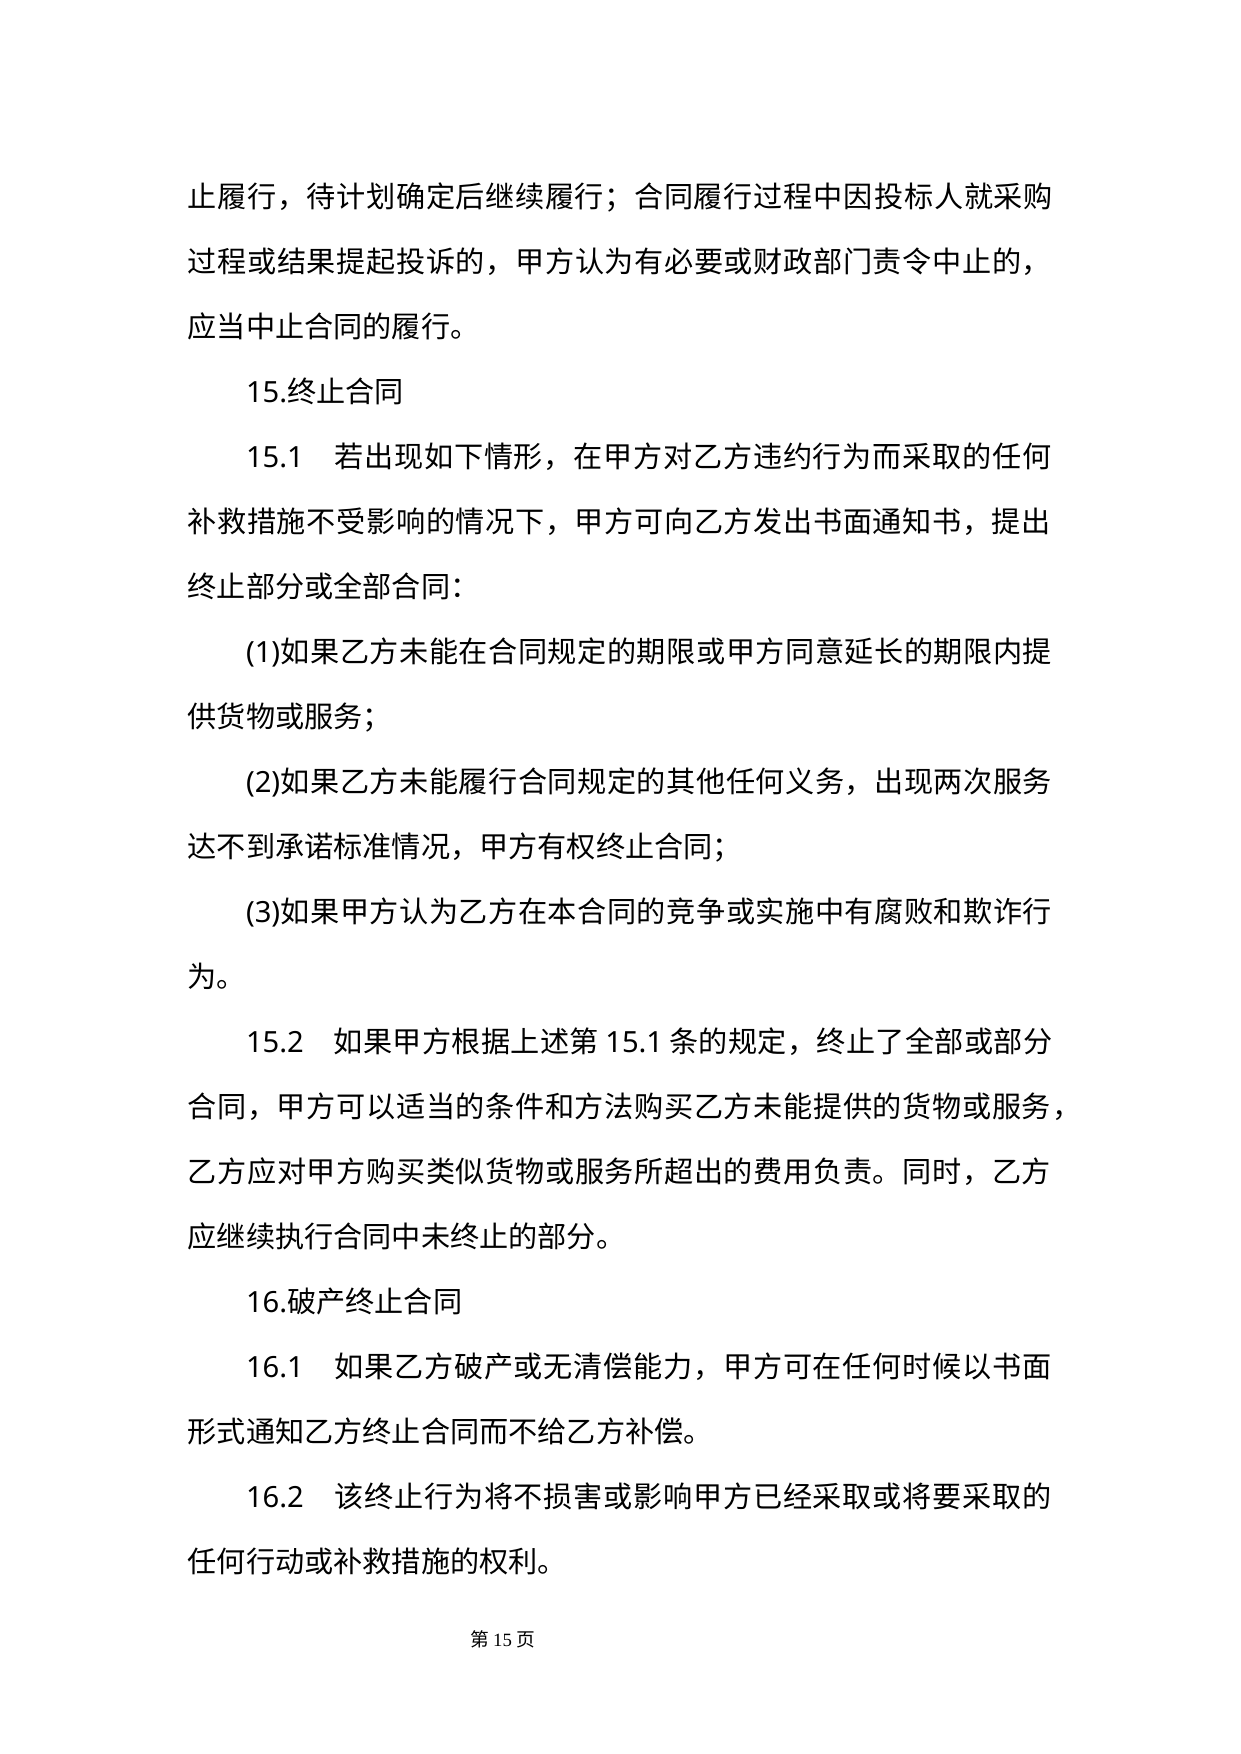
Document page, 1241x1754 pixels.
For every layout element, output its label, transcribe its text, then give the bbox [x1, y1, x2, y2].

text (3)如果甲方认为乙方在本合同的竞争或实施中有腐败和欺诈行为。 [187, 877, 1053, 1007]
text 15.终止合同 [187, 357, 1053, 422]
text (2)如果乙方未能履行合同规定的其他任何义务，出现两次服务达不到承诺标准情况，甲方有权终止合同； [187, 747, 1053, 877]
text 16.1 如果乙方破产或无清偿能力，甲方可在任何时候以书面形式通知乙方终止合同而不给乙方补偿。 [187, 1332, 1053, 1462]
text 15.1 若出现如下情形，在甲方对乙方违约行为而采取的任何补救措施不受影响的情况下，甲方可向乙方发出书面通知书，提出终止部分或全部合同： [187, 422, 1053, 617]
text 15.2 如果甲方根据上述第15.1条的规定，终止了全部或部分合同，甲方可以适当的条件和方法购买乙方未能提供的货物或服务，乙方应对甲方购买类似货物或服务所超出的费用负责。同时，乙方应继续执行合同中未终止的部分。 [187, 1007, 1053, 1267]
text 16.破产终止合同 [187, 1267, 1053, 1332]
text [187, 162, 1053, 357]
text 16.2 该终止行为将不损害或影响甲方已经采取或将要采取的任何行动或补救措施的权利。 [187, 1462, 1053, 1592]
text (1)如果乙方未能在合同规定的期限或甲方同意延长的期限内提供货物或服务； [187, 617, 1053, 747]
